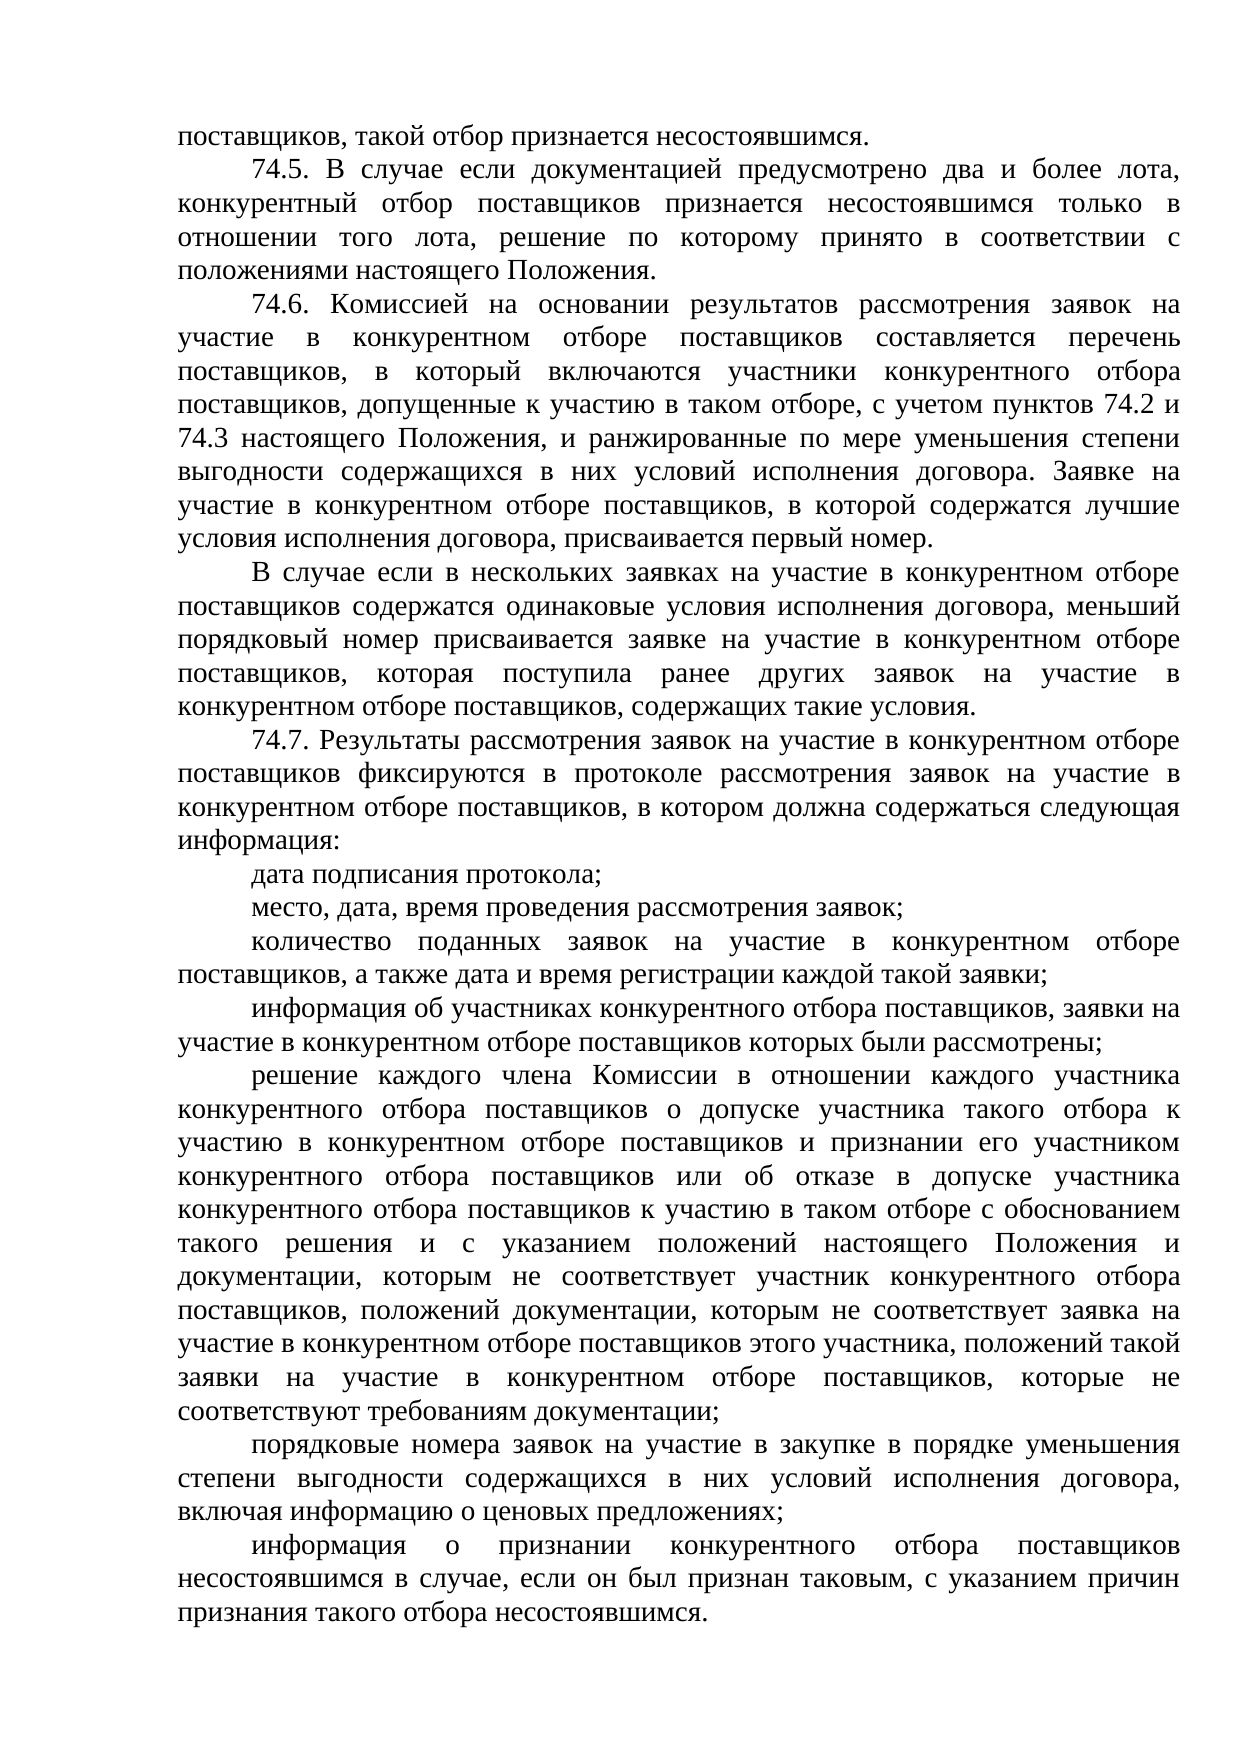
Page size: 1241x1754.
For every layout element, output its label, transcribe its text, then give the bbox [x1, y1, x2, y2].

text 74.7. Результаты рассмотрения заявок на участие в конкурентном отборе поставщиков фиксируются в протоколе рассмотрения заявок на участие в конкурентном отборе поставщиков, в котором должна содержаться следующая информация: [177, 722, 1181, 856]
text 74.6. Комиссией на основании результатов рассмотрения заявок на участие в конкурентном отборе поставщиков составляется перечень поставщиков, в который включаются участники конкурентного отбора поставщиков, допущенные к участию в таком отборе, с учетом пунктов 74.2 и 74.3 настоящего Положения, и ранжированные по мере уменьшения степени выгодности содержащихся в них условий исполнения договора. Заявке на участие в конкурентном отборе поставщиков, в которой содержатся лучшие условия исполнения договора, присваивается первый номер. [177, 286, 1181, 554]
text информация о признании конкурентного отбора поставщиков несостоявшимся в случае, если он был признан таковым, с указанием причин признания такого отбора несостоявшимся. [177, 1527, 1181, 1627]
text В случае если в нескольких заявках на участие в конкурентном отборе поставщиков содержатся одинаковые условия исполнения договора, меньший порядковый номер присваивается заявке на участие в конкурентном отборе поставщиков, которая поступила ранее других заявок на участие в конкурентном отборе поставщиков, содержащих такие условия. [177, 554, 1181, 722]
text порядковые номера заявок на участие в закупке в порядке уменьшения степени выгодности содержащихся в них условий исполнения договора, включая информацию о ценовых предложениях; [177, 1426, 1181, 1527]
text 74.5. В случае если документацией предусмотрено два и более лота, конкурентный отбор поставщиков признается несостоявшимся только в отношении того лота, решение по которому принято в соответствии с положениями настоящего Положения. [177, 152, 1181, 286]
text информация об участниках конкурентного отбора поставщиков, заявки на участие в конкурентном отборе поставщиков которых были рассмотрены; [177, 990, 1181, 1057]
text количество поданных заявок на участие в конкурентном отборе поставщиков, а также дата и время регистрации каждой такой заявки; [177, 923, 1181, 990]
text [177, 118, 1181, 152]
text решение каждого члена Комиссии в отношении каждого участника конкурентного отбора поставщиков о допуске участника такого отбора к участию в конкурентном отборе поставщиков и признании его участником конкурентного отбора поставщиков или об отказе в допуске участника конкурентного отбора поставщиков к участию в таком отборе с обоснованием такого решения и с указанием положений настоящего Положения и документации, которым не соответствует участник конкурентного отбора поставщиков, положений документации, которым не соответствует заявка на участие в конкурентном отборе поставщиков этого участника, положений такой заявки на участие в конкурентном отборе поставщиков, которые не соответствуют требованиям документации; [177, 1057, 1181, 1426]
text дата подписания протокола; [177, 856, 1181, 889]
text место, дата, время проведения рассмотрения заявок; [177, 889, 1181, 923]
